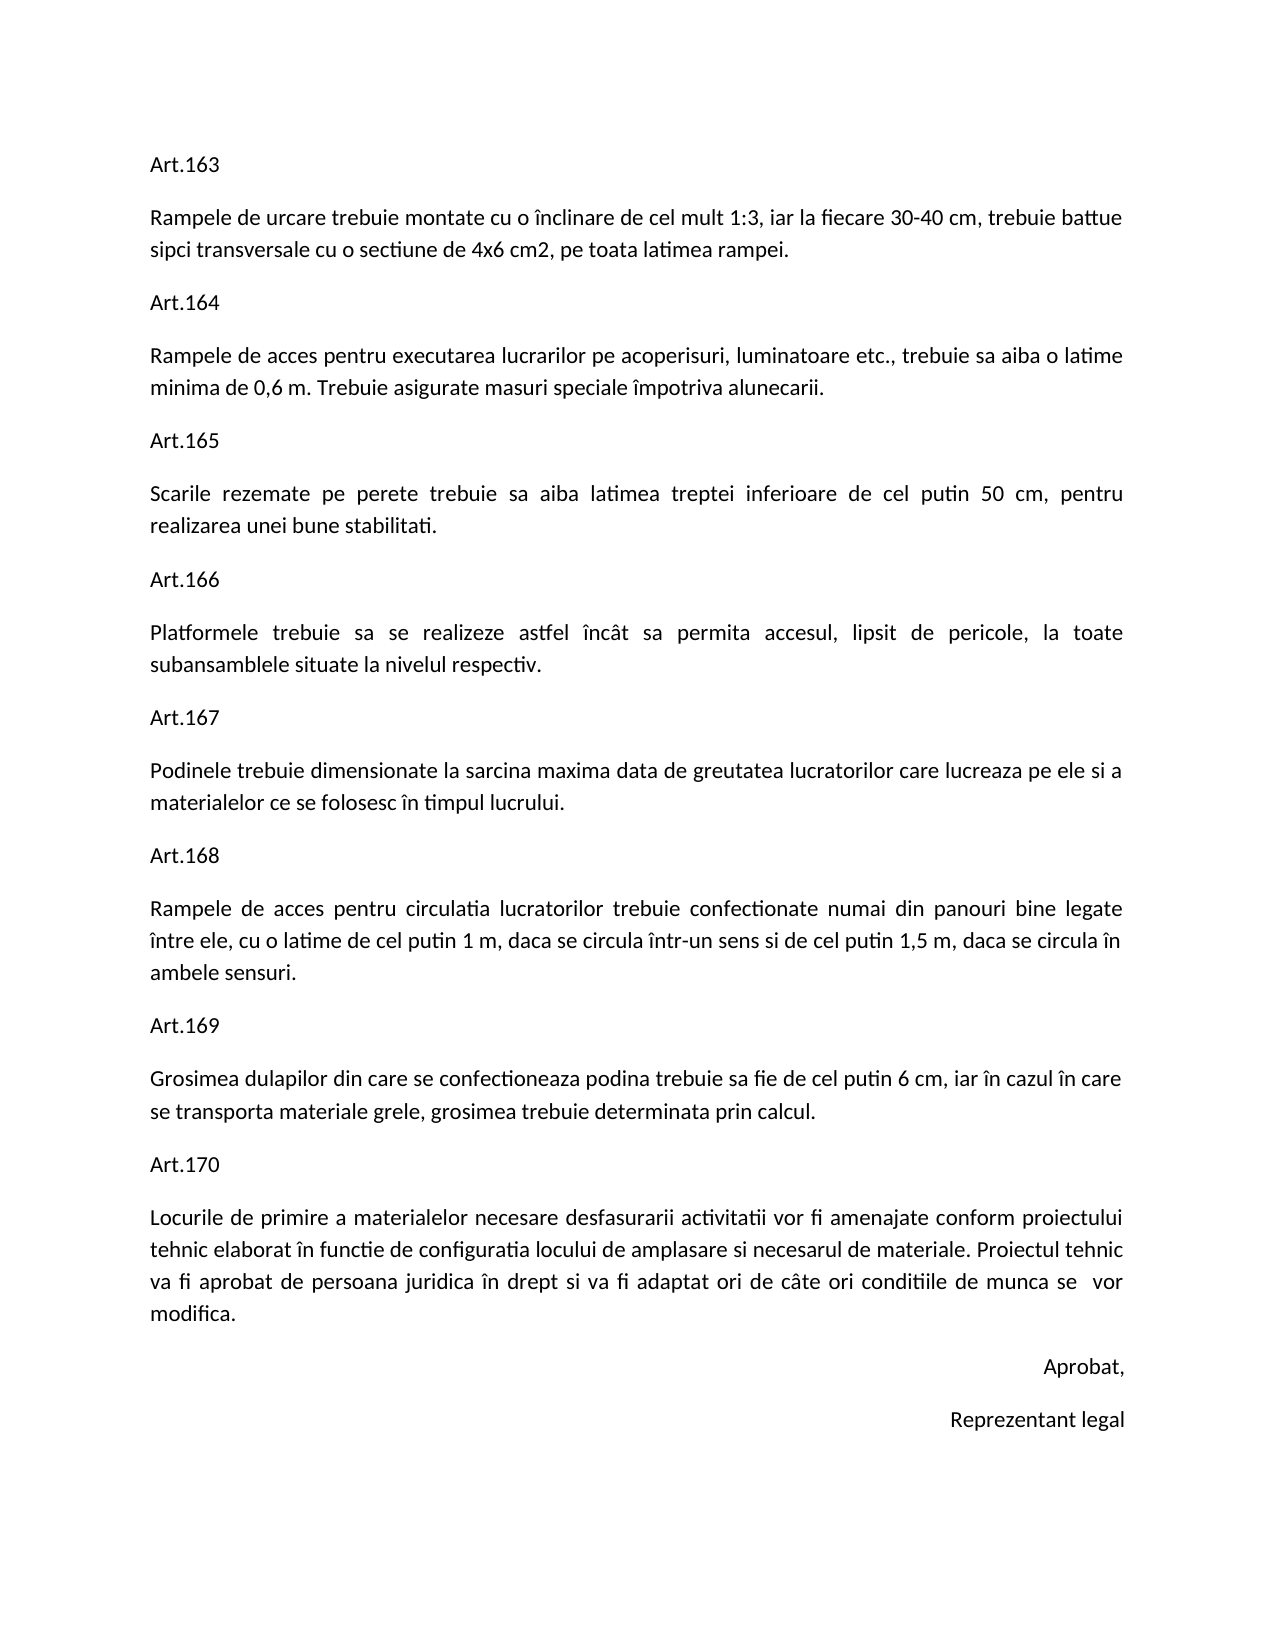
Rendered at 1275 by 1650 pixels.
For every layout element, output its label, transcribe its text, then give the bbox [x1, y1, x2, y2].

text Grosimea dulapilor din care se confectioneaza podina trebuie sa fie de cel putin 6 cm, iar în cazul în care se transporta materiale grele, grosimea trebuie determinata prin calcul. [150, 1064, 1125, 1125]
text Art.165 [150, 426, 1125, 454]
text Art.168 [150, 841, 1125, 869]
text Art.167 [150, 703, 1125, 731]
text Scarile rezemate pe perete trebuie sa aiba latimea treptei inferioare de cel putin 50 cm, pentru realizarea unei bune stabilitati. [150, 479, 1125, 540]
text Locurile de primire a materialelor necesare desfasurarii activitatii vor fi amenajate conform proiectului tehnic elaborat în functie de configuratia locului de amplasare si necesarul de materiale. Proiectul tehnic va fi aprobat de persoana juridica în drept si va fi adaptat ori de câte ori conditiile de munca se vor modifica. [150, 1203, 1125, 1327]
text Rampele de acces pentru circulatia lucratorilor trebuie confectionate numai din panouri bine legate între ele, cu o latime de cel putin 1 m, daca se circula într-un sens si de cel putin 1,5 m, daca se circula în ambele sensuri. [150, 894, 1125, 987]
text Art.169 [150, 1012, 1125, 1039]
text Podinele trebuie dimensionate la sarcina maxima data de greutatea lucratorilor care lucreaza pe ele si a materialelor ce se folosesc în timpul lucrului. [150, 756, 1125, 816]
text Art.170 [150, 1150, 1125, 1178]
text Platformele trebuie sa se realizeze astfel încât sa permita accesul, lipsit de pericole, la toate subansamblele situate la nivelul respectiv. [150, 618, 1125, 678]
text Reprezentant legal [150, 1405, 1125, 1433]
text Art.166 [150, 565, 1125, 593]
text Art.164 [150, 288, 1125, 316]
text Rampele de acces pentru executarea lucrarilor pe acoperisuri, luminatoare etc., trebuie sa aiba o latime minima de 0,6 m. Trebuie asigurate masuri speciale împotriva alunecarii. [150, 341, 1125, 401]
text Art.163 [150, 150, 1125, 178]
text Aprobat, [150, 1352, 1125, 1380]
text Rampele de urcare trebuie montate cu o înclinare de cel mult 1:3, iar la fiecare 30-40 cm, trebuie battue sipci transversale cu o sectiune de 4x6 cm2, pe toata latimea rampei. [150, 203, 1125, 263]
